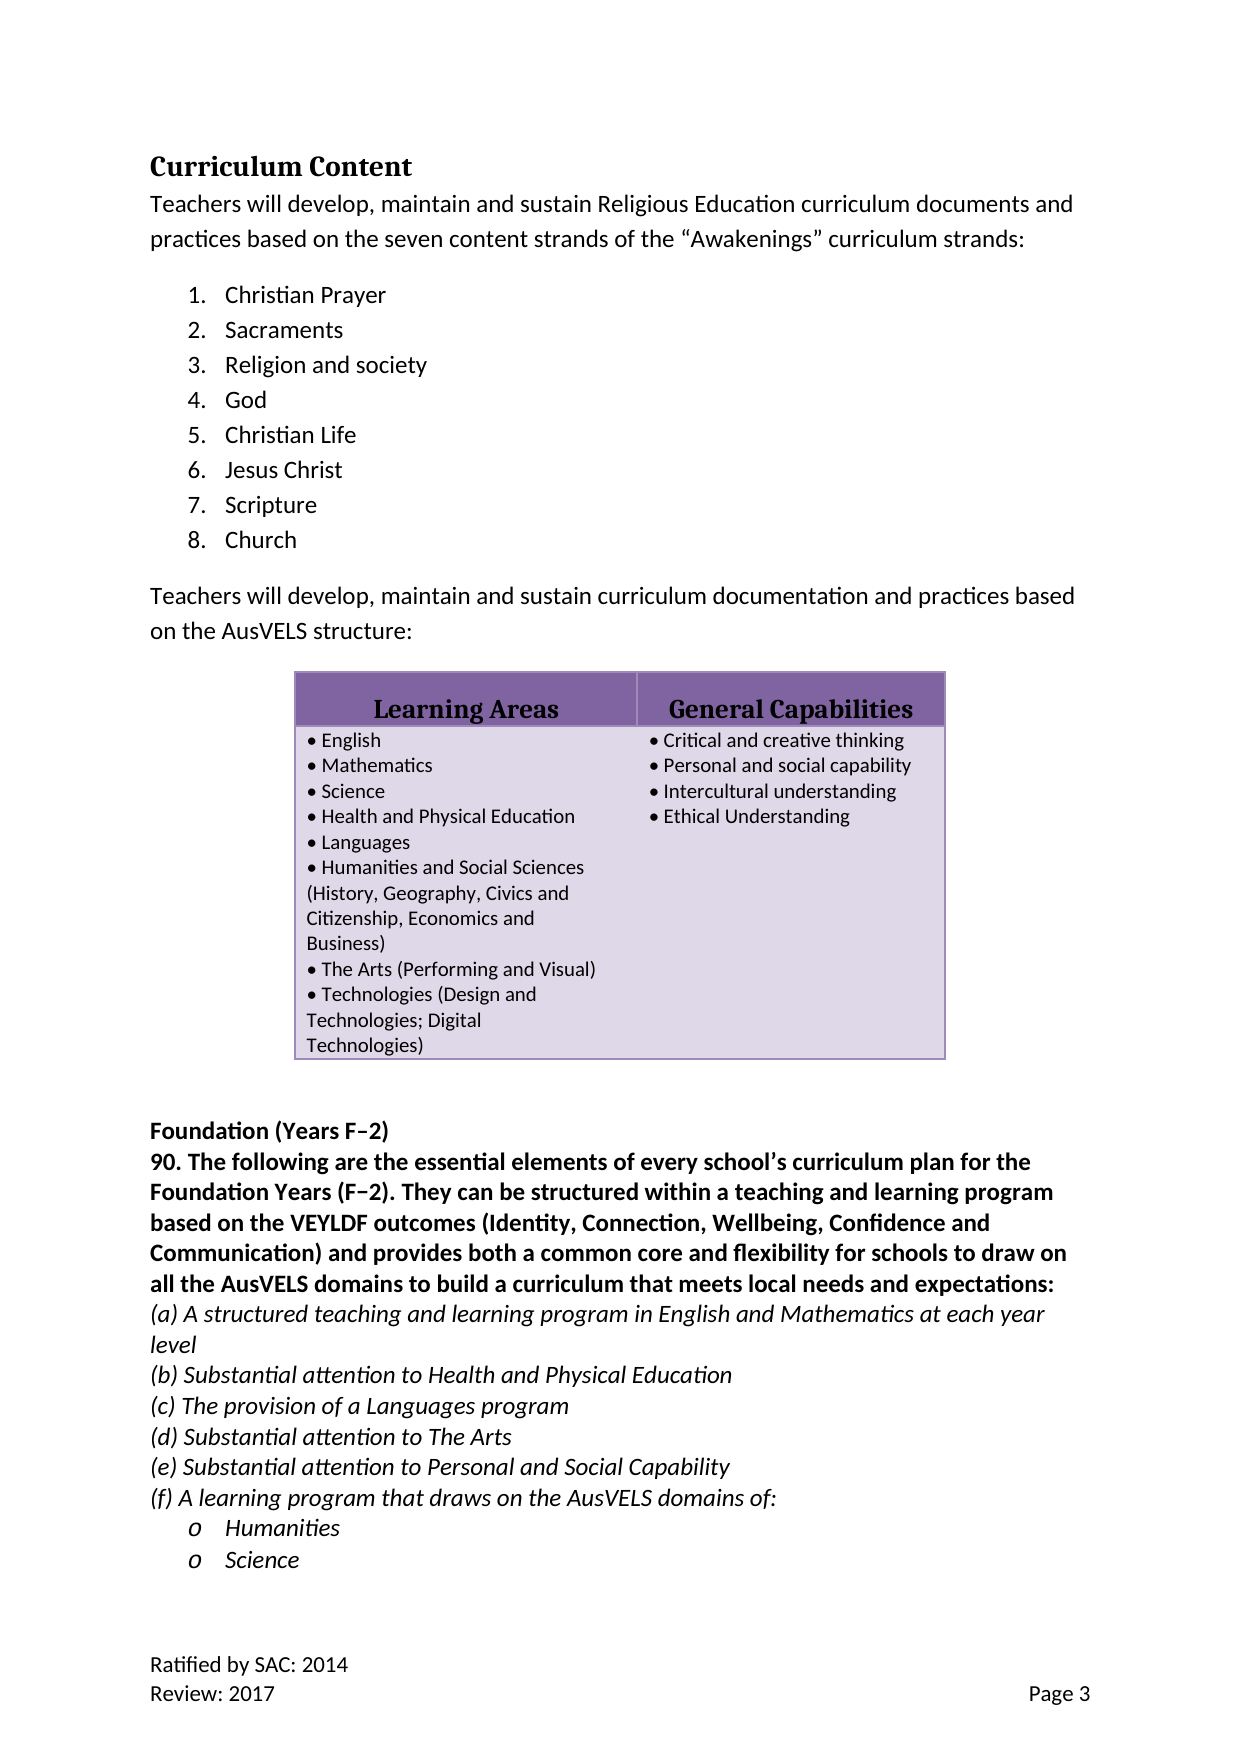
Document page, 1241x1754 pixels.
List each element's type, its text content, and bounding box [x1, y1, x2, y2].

text (d) Substantial attention to The Arts [150, 1421, 1090, 1451]
list Religion and society [187, 349, 1090, 380]
list God [187, 384, 1090, 415]
text (f) A learning program that draws on the AusVELS domains of: [150, 1482, 1090, 1512]
text (e) Substantial attention to Personal and Social Capability [150, 1451, 1090, 1482]
list Science [187, 1544, 1090, 1576]
list Sacraments [187, 314, 1090, 345]
list Christian Prayer [187, 279, 1090, 310]
text Teachers will develop, maintain and sustain curriculum documentation and practices based on the AusVELS structure: [150, 580, 1090, 646]
table_header Learning Areas [296, 673, 636, 725]
text (a) A structured teaching and learning program in English and Mathematics at each year level [150, 1299, 1090, 1360]
subtitle Curriculum Content [150, 150, 1090, 183]
list Jesus Christ [187, 454, 1090, 485]
text Foundation (Years F–2) [150, 1116, 1090, 1146]
list Humanities [187, 1512, 1090, 1544]
table_cell • Critical and creative thinking • Personal and social capability • Intercultural understanding • Ethical Understanding [637, 727, 944, 1058]
list Scripture [187, 489, 1090, 520]
text Teachers will develop, maintain and sustain Religious Education curriculum documents and practices based on the seven content strands of the “Awakenings” curriculum strands: [150, 188, 1090, 254]
list Christian Life [187, 419, 1090, 450]
table_header General Capabilities [638, 673, 944, 725]
list Church [187, 524, 1090, 555]
table_cell • English • Mathematics • Science • Health and Physical Education • Languages • Humanities and Social Sciences (History, Geography, Civics and Citizenship, Economics and Business) • The Arts (Performing and Visual) • Technologies (Design and Technologies; Digital Technologies) [296, 727, 637, 1058]
text 90. The following are the essential elements of every school’s curriculum plan for the Foundation Years (F−2). They can be structured within a teaching and learning program based on the VEYLDF outcomes (Identity, Connection, Wellbeing, Confidence and Communication) and provides both a common core and flexibility for schools to draw on all the AusVELS domains to build a curriculum that meets local needs and expectations: [150, 1146, 1090, 1299]
text (c) The provision of a Languages program [150, 1390, 1090, 1421]
text (b) Substantial attention to Health and Physical Education [150, 1360, 1090, 1390]
